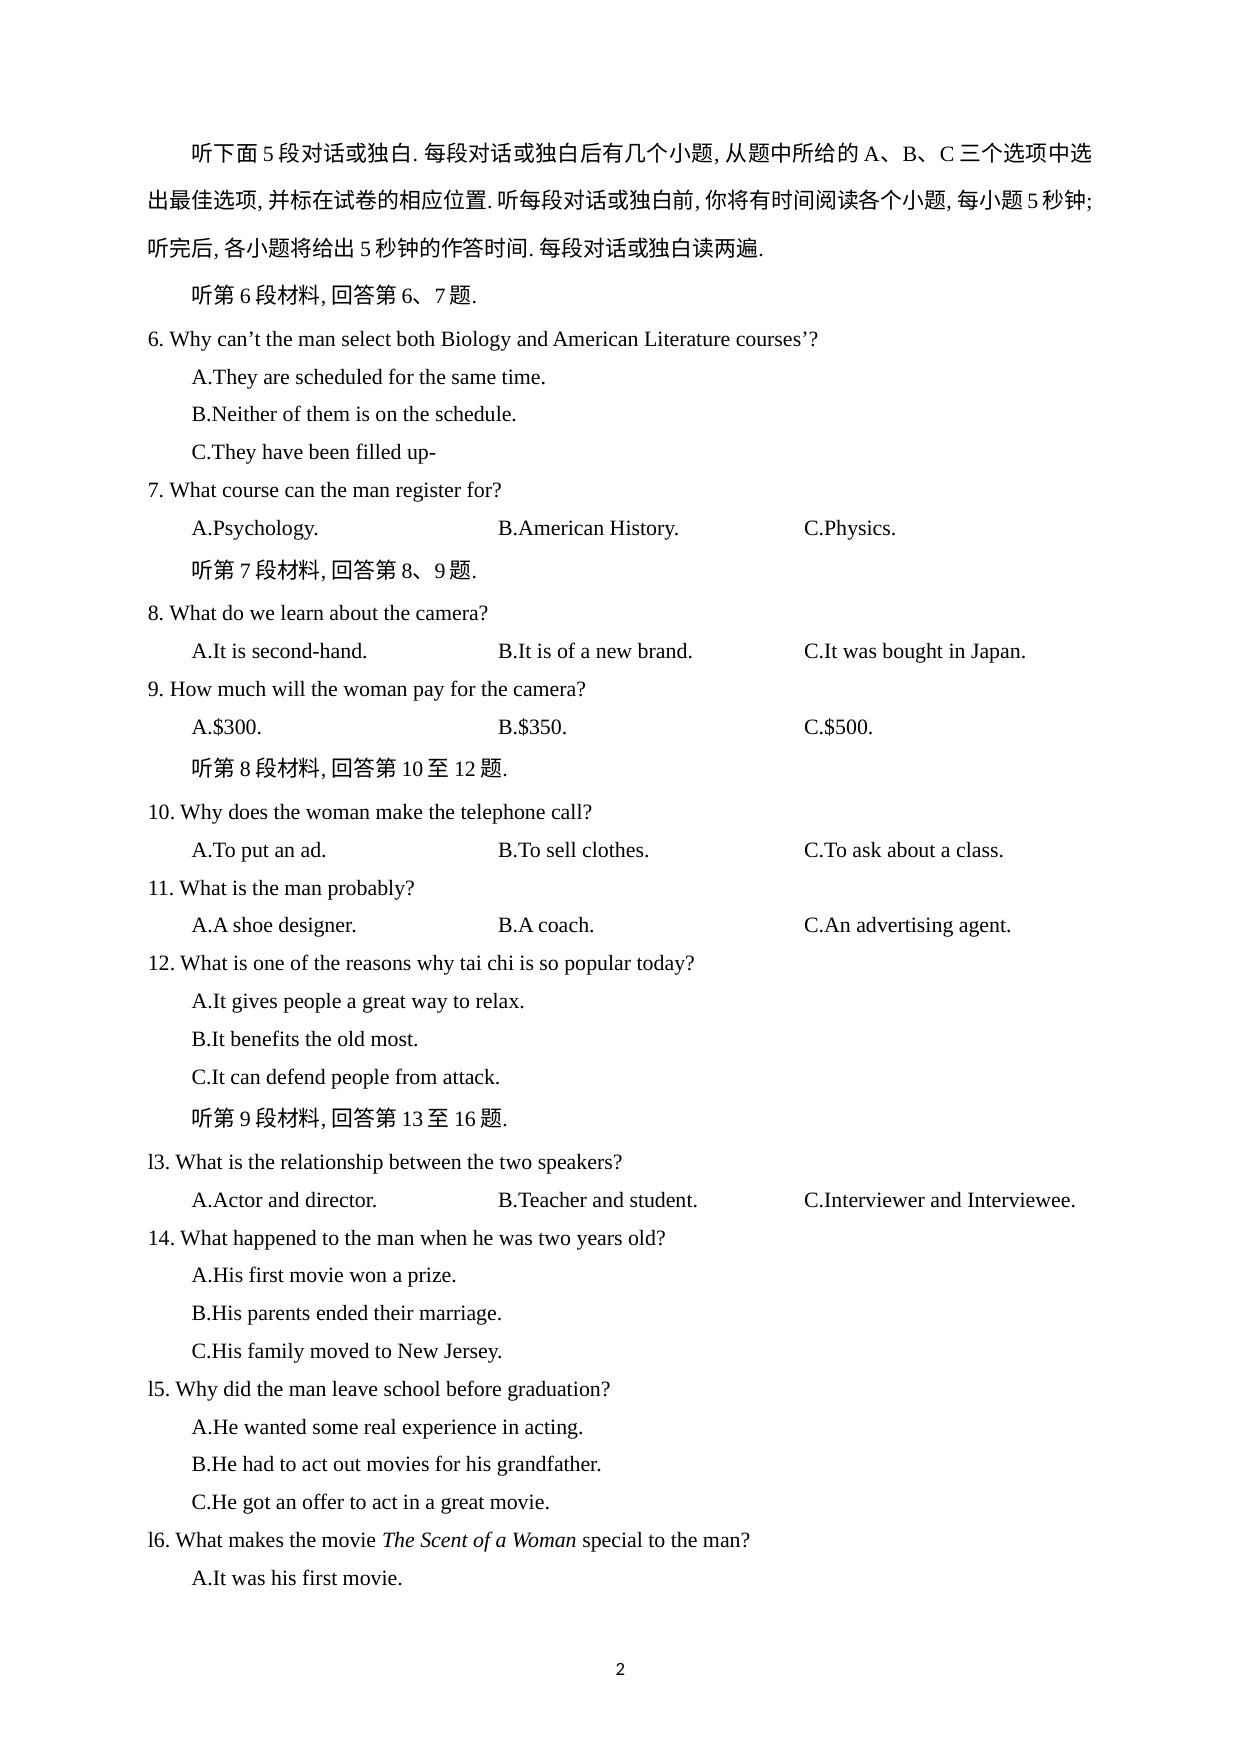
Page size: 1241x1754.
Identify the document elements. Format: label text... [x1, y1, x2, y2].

text B.He had to act out movies for his grandfather. [148, 1451, 1092, 1477]
text C.He got an offer to act in a great movie. [148, 1489, 1092, 1514]
text C.They have been filled up- [148, 439, 1092, 464]
text A.Psychology. B.American History. C.Physics. [148, 515, 1092, 540]
text 9. How much will the woman pay for the camera? [148, 676, 1092, 701]
text B.His parents ended their marriage. [148, 1300, 1092, 1325]
text 12. What is one of the reasons why tai chi is so popular today? [148, 950, 1092, 975]
text 听第9段材料, 回答第13至16题. [148, 1101, 1092, 1133]
text A.He wanted some real experience in acting. [148, 1414, 1092, 1439]
text 7. What course can the man register for? [148, 477, 1092, 502]
text A.It was his first movie. [148, 1565, 1092, 1590]
text B.It benefits the old most. [148, 1026, 1092, 1051]
text 听第7段材料, 回答第8、9题. [148, 553, 1092, 584]
text 听第6段材料, 回答第6、7题. [148, 278, 1092, 310]
text l5. Why did the man leave school before graduation? [148, 1376, 1092, 1401]
text 6. Why can’t the man select both Biology and American Literature courses’? [148, 326, 1092, 351]
text A.Actor and director. B.Teacher and student. C.Interviewer and Interviewee. [148, 1187, 1092, 1212]
text A.It is second-hand. B.It is of a new brand. C.It was bought in Japan. [148, 638, 1092, 663]
text C.It can defend people from attack. [148, 1064, 1092, 1089]
text 14. What happened to the man when he was two years old? [148, 1224, 1092, 1250]
text A.His first movie won a prize. [148, 1262, 1092, 1288]
text l6. What makes the movie The Scent of a Woman special to the man? [148, 1527, 1092, 1552]
text 10. Why does the woman make the telephone call? [148, 799, 1092, 824]
text l3. What is the relationship between the two speakers? [148, 1149, 1092, 1174]
text 8. What do we learn about the camera? [148, 600, 1092, 625]
text A.To put an ad. B.To sell clothes. C.To ask about a class. [148, 837, 1092, 862]
text B.Neither of them is on the schedule. [148, 401, 1092, 427]
text A.It gives people a great way to relax. [148, 988, 1092, 1013]
text 11. What is the man probably? [148, 874, 1092, 900]
text C.His family moved to New Jersey. [148, 1338, 1092, 1363]
text A.They are scheduled for the same time. [148, 364, 1092, 389]
text A.A shoe designer. B.A coach. C.An advertising agent. [148, 912, 1092, 938]
text 听第8段材料, 回答第10至12题. [148, 751, 1092, 783]
text 听下面5段对话或独白. 每段对话或独白后有几个小题, 从题中所给的A、B、C三个选项中选出最佳选项, 并标在试卷的相应位置. 听每段对话或独白前, 你将有时间阅读各个小题, 每小题5秒钟; 听完后, 各小题将给出5秒钟的作答时间. 每段对话或独白读两遍. [148, 136, 1092, 262]
text A.$300. B.$350. C.$500. [148, 714, 1092, 739]
